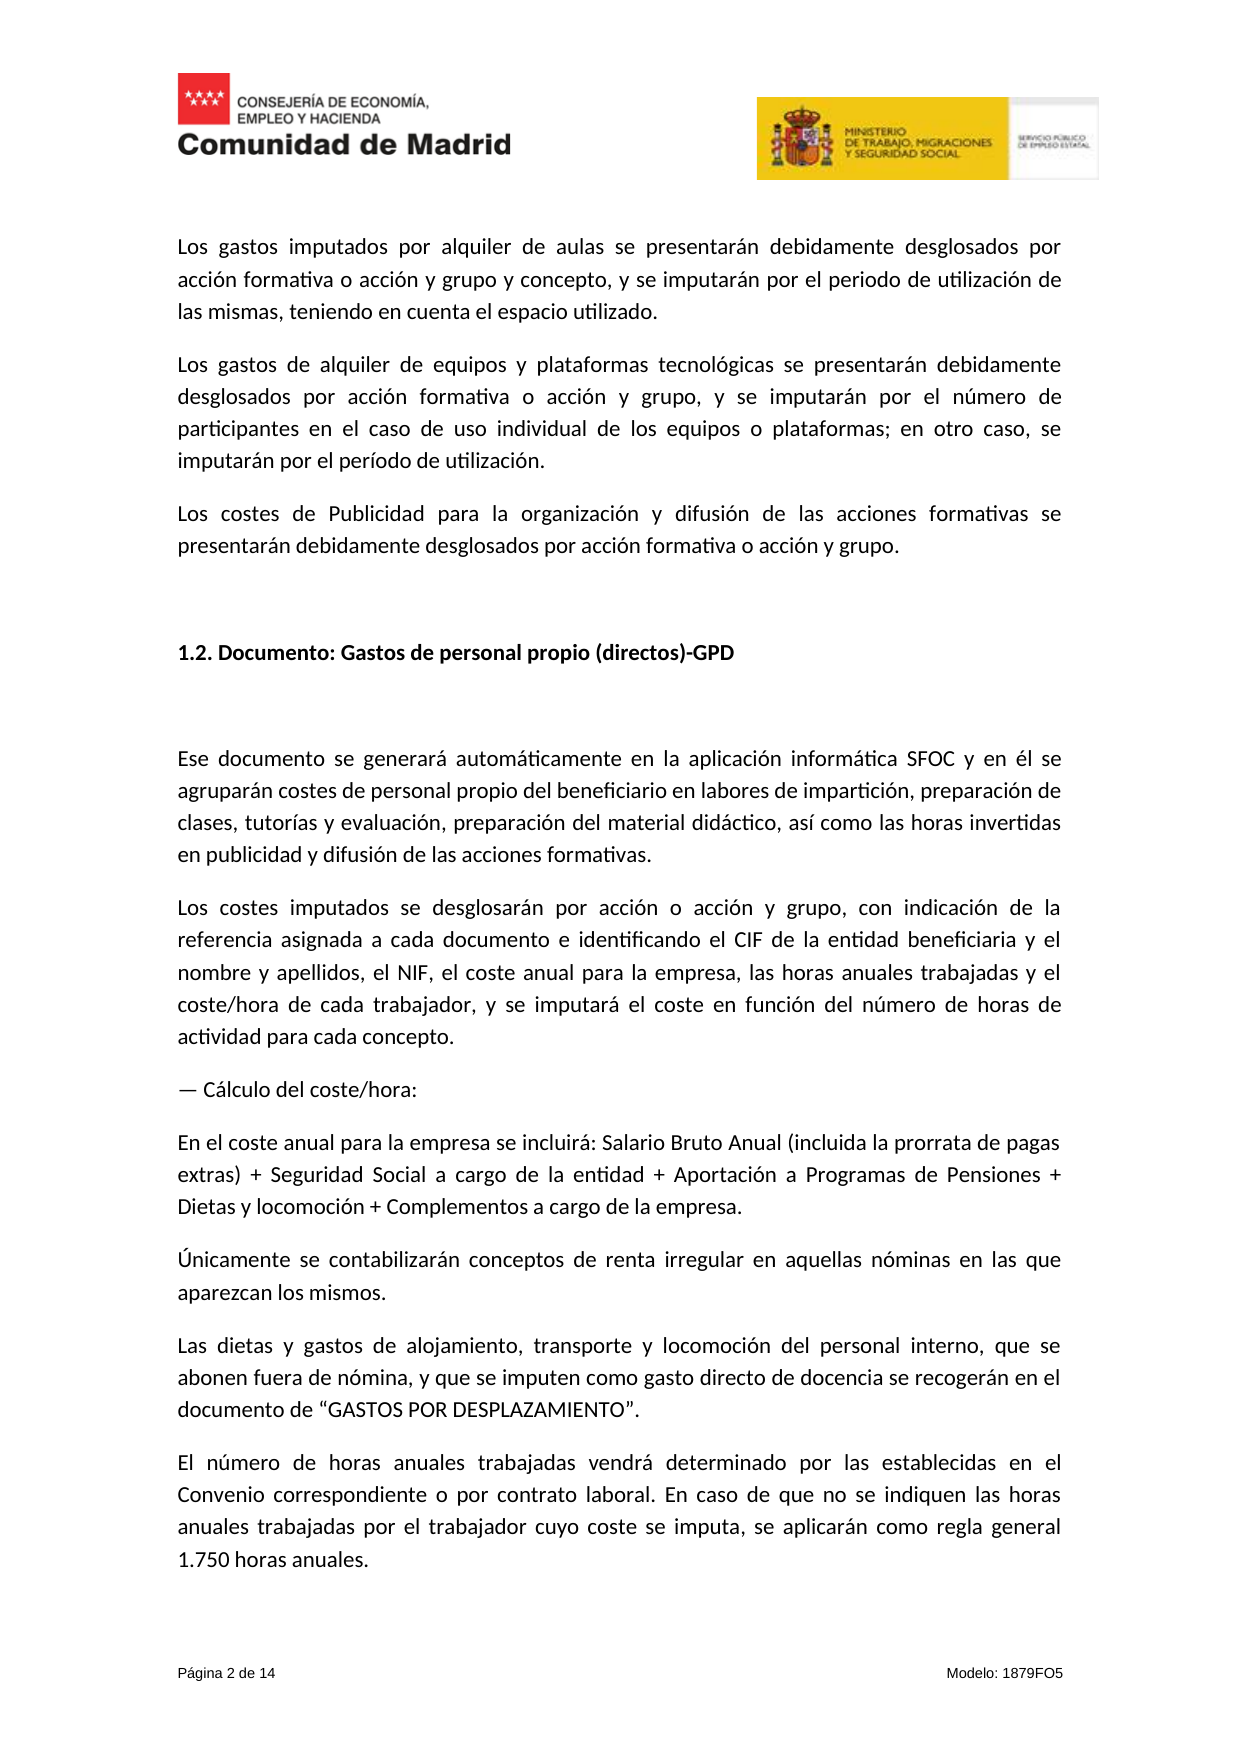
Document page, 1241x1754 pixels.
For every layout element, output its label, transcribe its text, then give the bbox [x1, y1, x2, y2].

text Los costes imputados se desglosarán por acción o acción y grupo, con indicación de la referencia asignada a cada documento e identificando el CIF de la entidad beneficiaria y el nombre y apellidos, el NIF, el coste anual para la empresa, las horas anuales trabajadas y el coste/hora de cada trabajador, y se imputará el coste en función del número de horas de actividad para cada concepto. [177, 893, 1063, 1050]
text Ese documento se generará automáticamente en la aplicación informática SFOC y en él se agruparán costes de personal propio del beneficiario en labores de impartición, preparación de clases, tutorías y evaluación, preparación del material didáctico, así como las horas invertidas en publicidad y difusión de las acciones formativas. [177, 744, 1063, 868]
text Los costes de Publicidad para la organización y difusión de las acciones formativas se presentarán debidamente desglosados por acción formativa o acción y grupo. [177, 499, 1063, 560]
text En el coste anual para la empresa se incluirá: Salario Bruto Anual (incluida la prorrata de pagas extras) + Seguridad Social a cargo de la entidad + Aportación a Programas de Pensiones + Dietas y locomoción + Complementos a cargo de la empresa. [177, 1128, 1063, 1221]
text Los gastos imputados por alquiler de aulas se presentarán debidamente desglosados por acción formativa o acción y grupo y concepto, y se imputarán por el periodo de utilización de las mismas, teniendo en cuenta el espacio utilizado. [177, 232, 1063, 325]
picture [756, 97, 1099, 180]
text — Cálculo del coste/hora: [177, 1075, 1063, 1103]
text El número de horas anuales trabajadas vendrá determinado por las establecidas en el Convenio correspondiente o por contrato laboral. En caso de que no se indiquen las horas anuales trabajadas por el trabajador cuyo coste se imputa, se aplicarán como regla general 1.750 horas anuales. [177, 1448, 1063, 1573]
text Las dietas y gastos de alojamiento, transporte y locomoción del personal interno, que se abonen fuera de nómina, y que se imputen como gasto directo de docencia se recogerán en el documento de “GASTOS POR DESPLAZAMIENTO”. [177, 1331, 1063, 1423]
text Únicamente se contabilizarán conceptos de renta irregular en aquellas nóminas en las que aparezcan los mismos. [177, 1246, 1063, 1306]
picture [177, 73, 511, 155]
text 1.2. Documento: Gastos de personal propio (directos)-GPD [177, 638, 1063, 666]
text Los gastos de alquiler de equipos y plataformas tecnológicas se presentarán debidamente desglosados por acción formativa o acción y grupo, y se imputarán por el número de participantes en el caso de uso individual de los equipos o plataformas; en otro caso, se imputarán por el período de utilización. [177, 350, 1063, 474]
